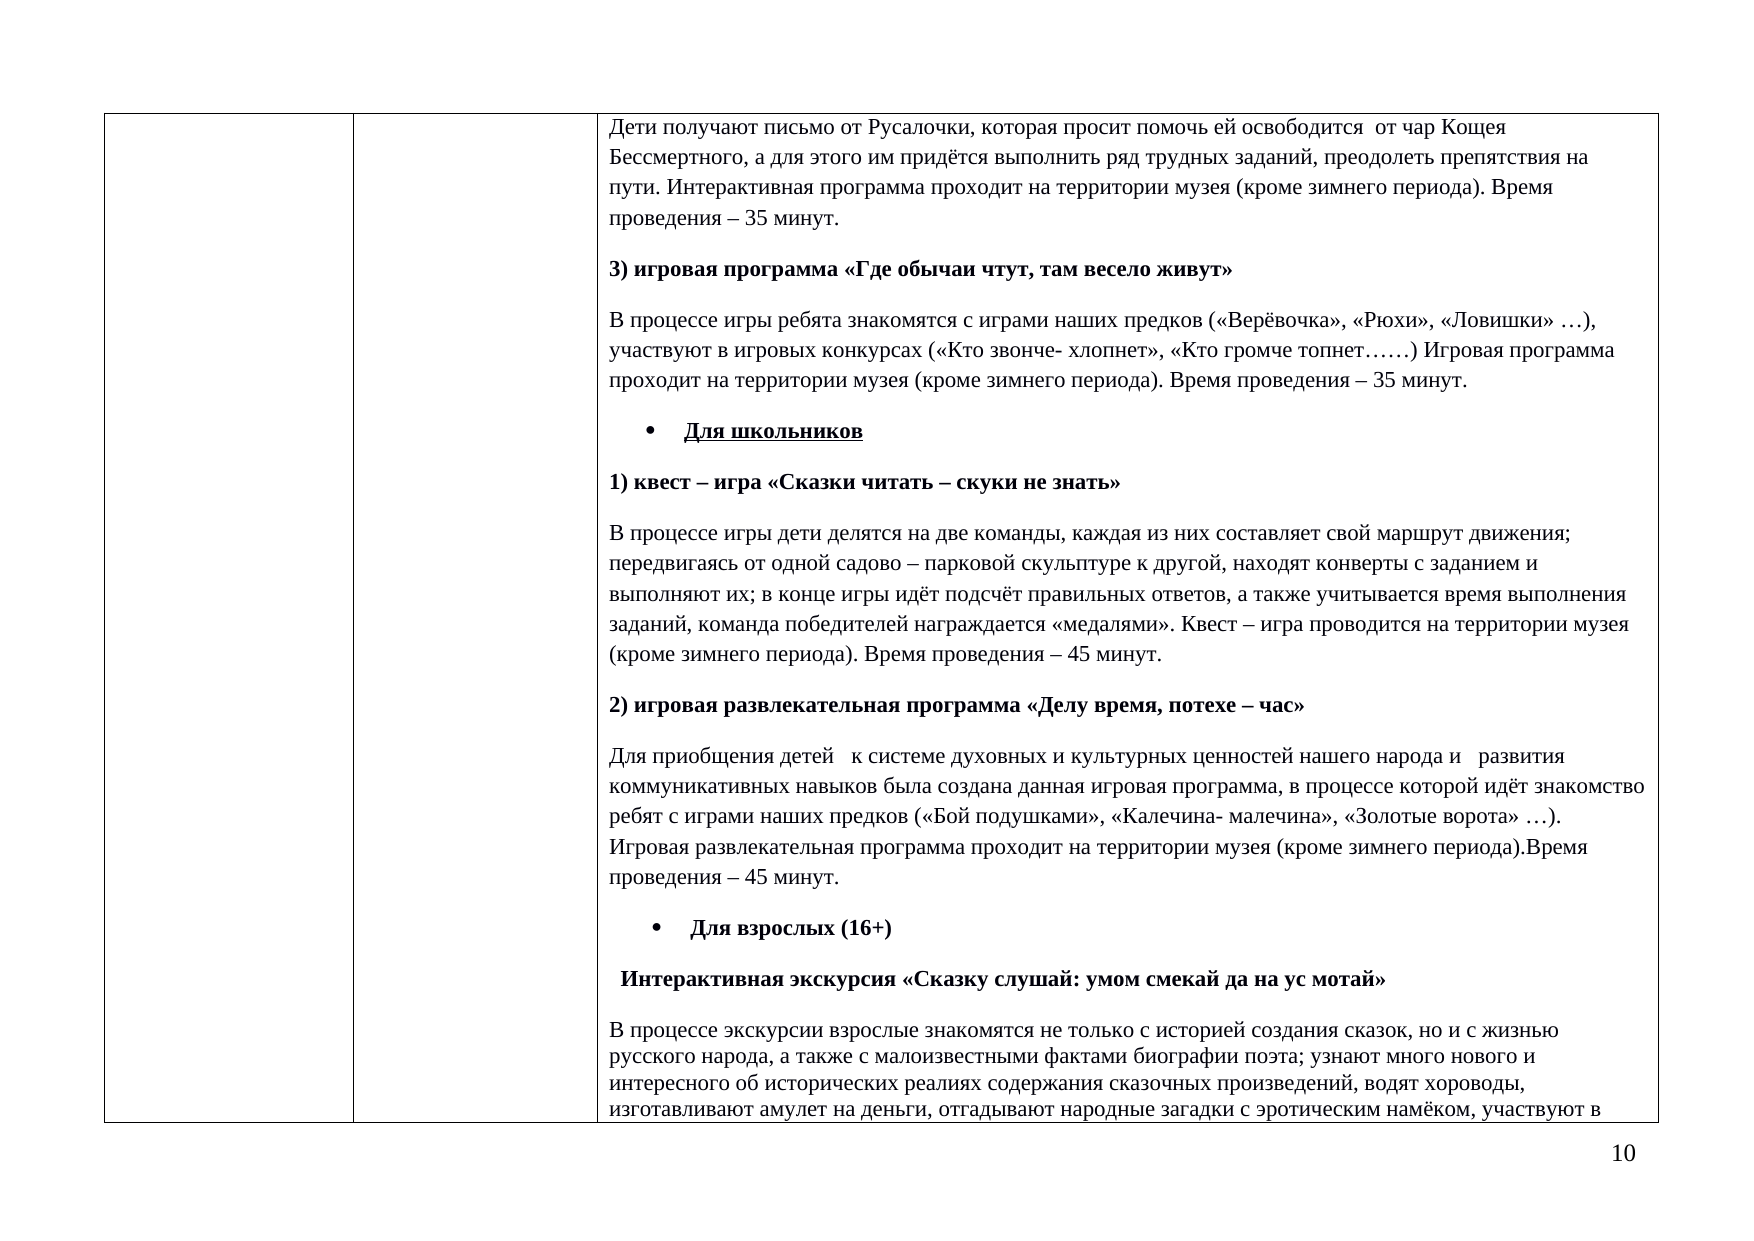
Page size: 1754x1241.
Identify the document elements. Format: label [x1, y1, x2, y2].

table_cell [354, 114, 597, 1121]
table_cell [598, 114, 1658, 1121]
table_cell [105, 114, 353, 1121]
